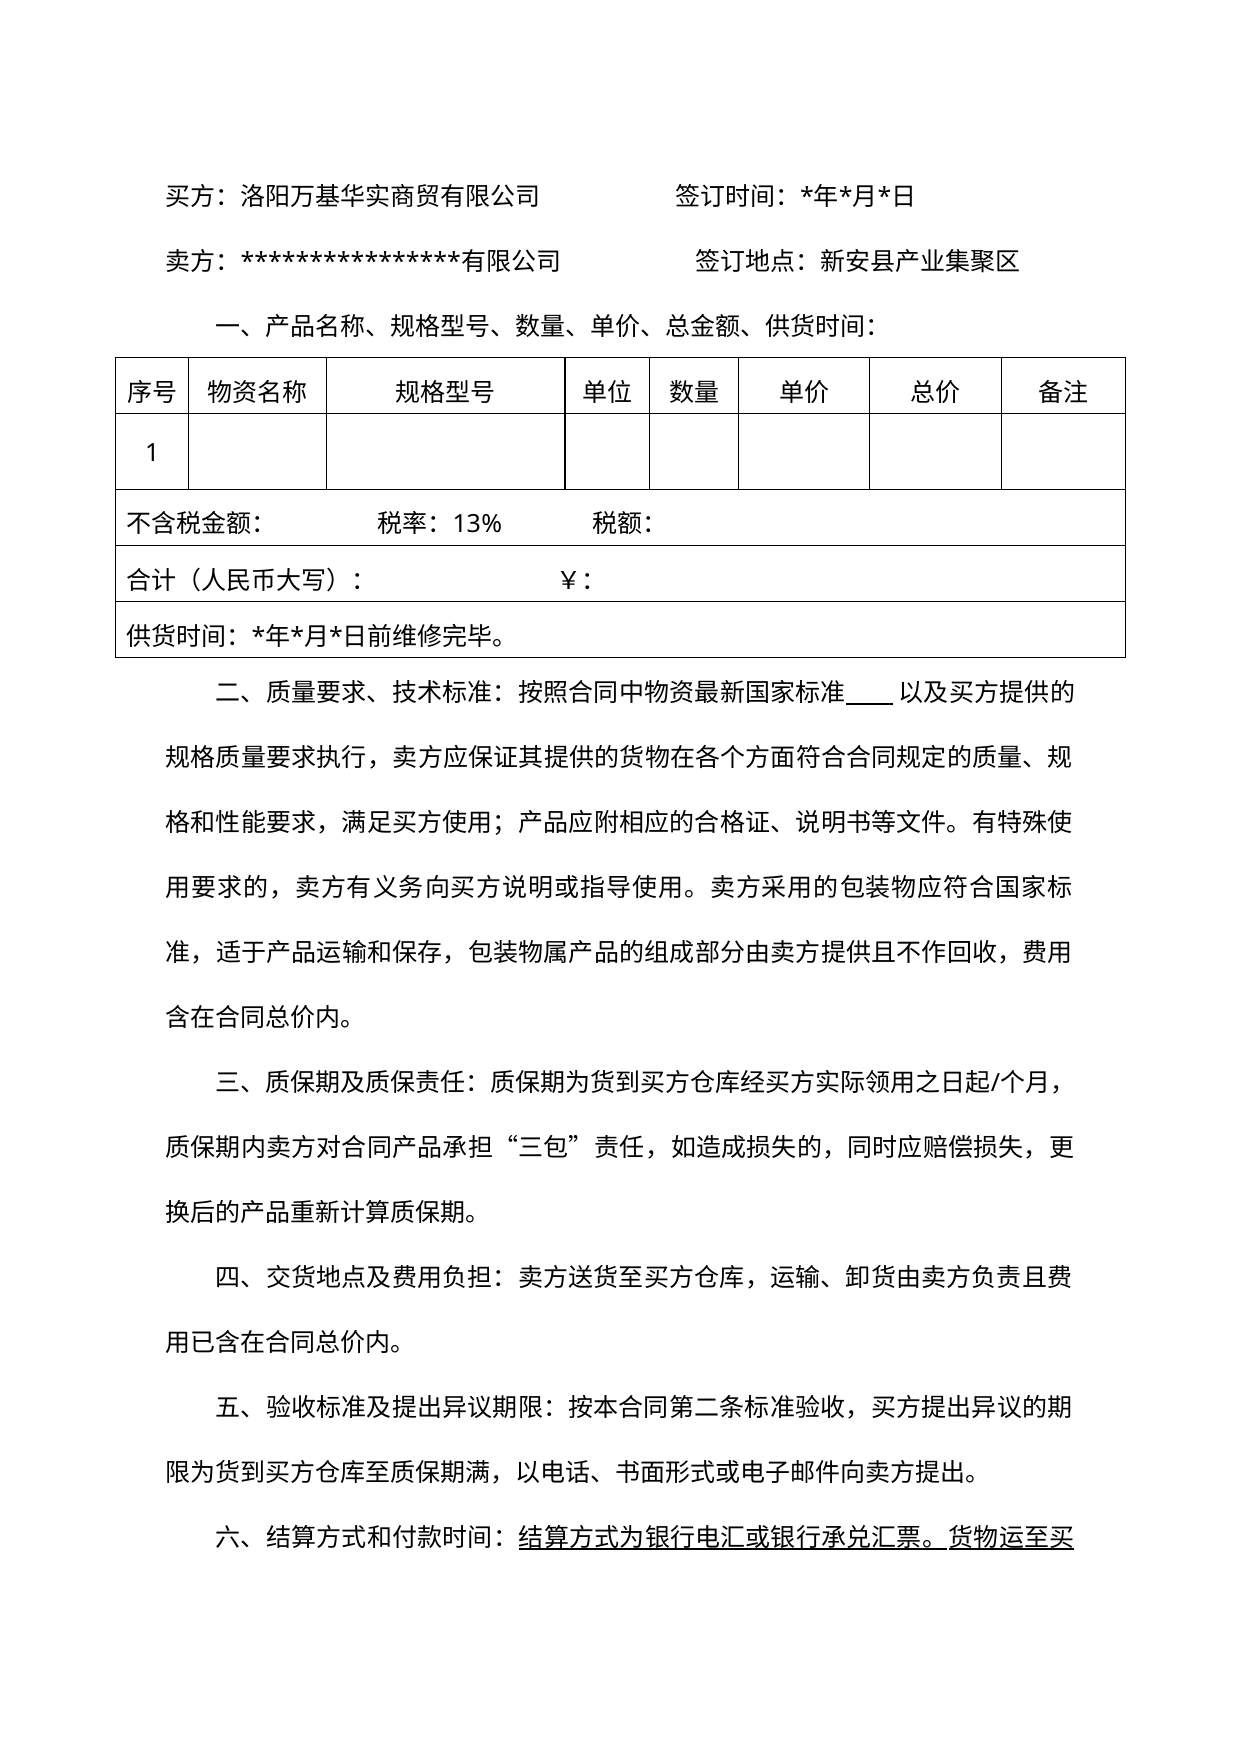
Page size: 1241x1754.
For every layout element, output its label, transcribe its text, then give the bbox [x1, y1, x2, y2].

table_header 规格型号 [327, 358, 564, 413]
table_cell [870, 414, 1001, 488]
table_cell 合计（人民币大写）： ￥： [116, 546, 1125, 601]
text 五、验收标准及提出异议期限：按本合同第二条标准验收，买方提出异议的期限为货到买方仓库至质保期满，以电话、书面形式或电子邮件向卖方提出。 [165, 1373, 1075, 1503]
table_header 数量 [650, 358, 738, 413]
table_cell 不含税金额： 税率：13% 税额： [116, 490, 1125, 545]
table_header 单价（元） [739, 358, 869, 413]
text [165, 1503, 1075, 1568]
table_cell [327, 414, 564, 488]
table_cell [566, 414, 649, 488]
table_header 物资名称 [189, 358, 326, 413]
text 三、质保期及质保责任：质保期为货到买方仓库经买方实际领用之日起/个月，质保期内卖方对合同产品承担“三包”责任，如造成损失的，同时应赔偿损失，更换后的产品重新计算质保期。 [165, 1048, 1075, 1243]
table_cell 1 [116, 414, 188, 488]
table_cell [189, 414, 326, 488]
text 卖方：****************有限公司 签订地点：新安县产业集聚区 [165, 227, 1075, 292]
table_header 备注 [1002, 358, 1125, 413]
table_cell 供货时间：*年*月*日前维修完毕。 [116, 602, 1125, 657]
text 四、交货地点及费用负担：卖方送货至买方仓库，运输、卸货由卖方负责且费用已含在合同总价内。 [165, 1243, 1075, 1373]
table_header 单位 [566, 358, 649, 413]
table_cell [739, 414, 869, 488]
text 二、质量要求、技术标准：按照合同中物资最新国家标准 以及买方提供的规格质量要求执行，卖方应保证其提供的货物在各个方面符合合同规定的质量、规格和性能要求，满足买方使用；产品应附相应的合格证、说明书等文件。有特殊使用要求的，卖方有义务向买方说明或指导使用。卖方采用的包装物应符合国家标准，适于产品运输和保存，包装物属产品的组成部分由卖方提供且不作回收，费用含在合同总价内。 [165, 658, 1075, 1048]
text 买方：洛阳万基华实商贸有限公司 签订时间：*年*月*日 [165, 162, 1075, 227]
table_header 总价（元） [870, 358, 1001, 413]
table_cell [1002, 414, 1125, 488]
table_cell [650, 414, 738, 488]
table_header 序号 [116, 358, 188, 413]
text 一、产品名称、规格型号、数量、单价、总金额、供货时间： [165, 292, 1075, 357]
